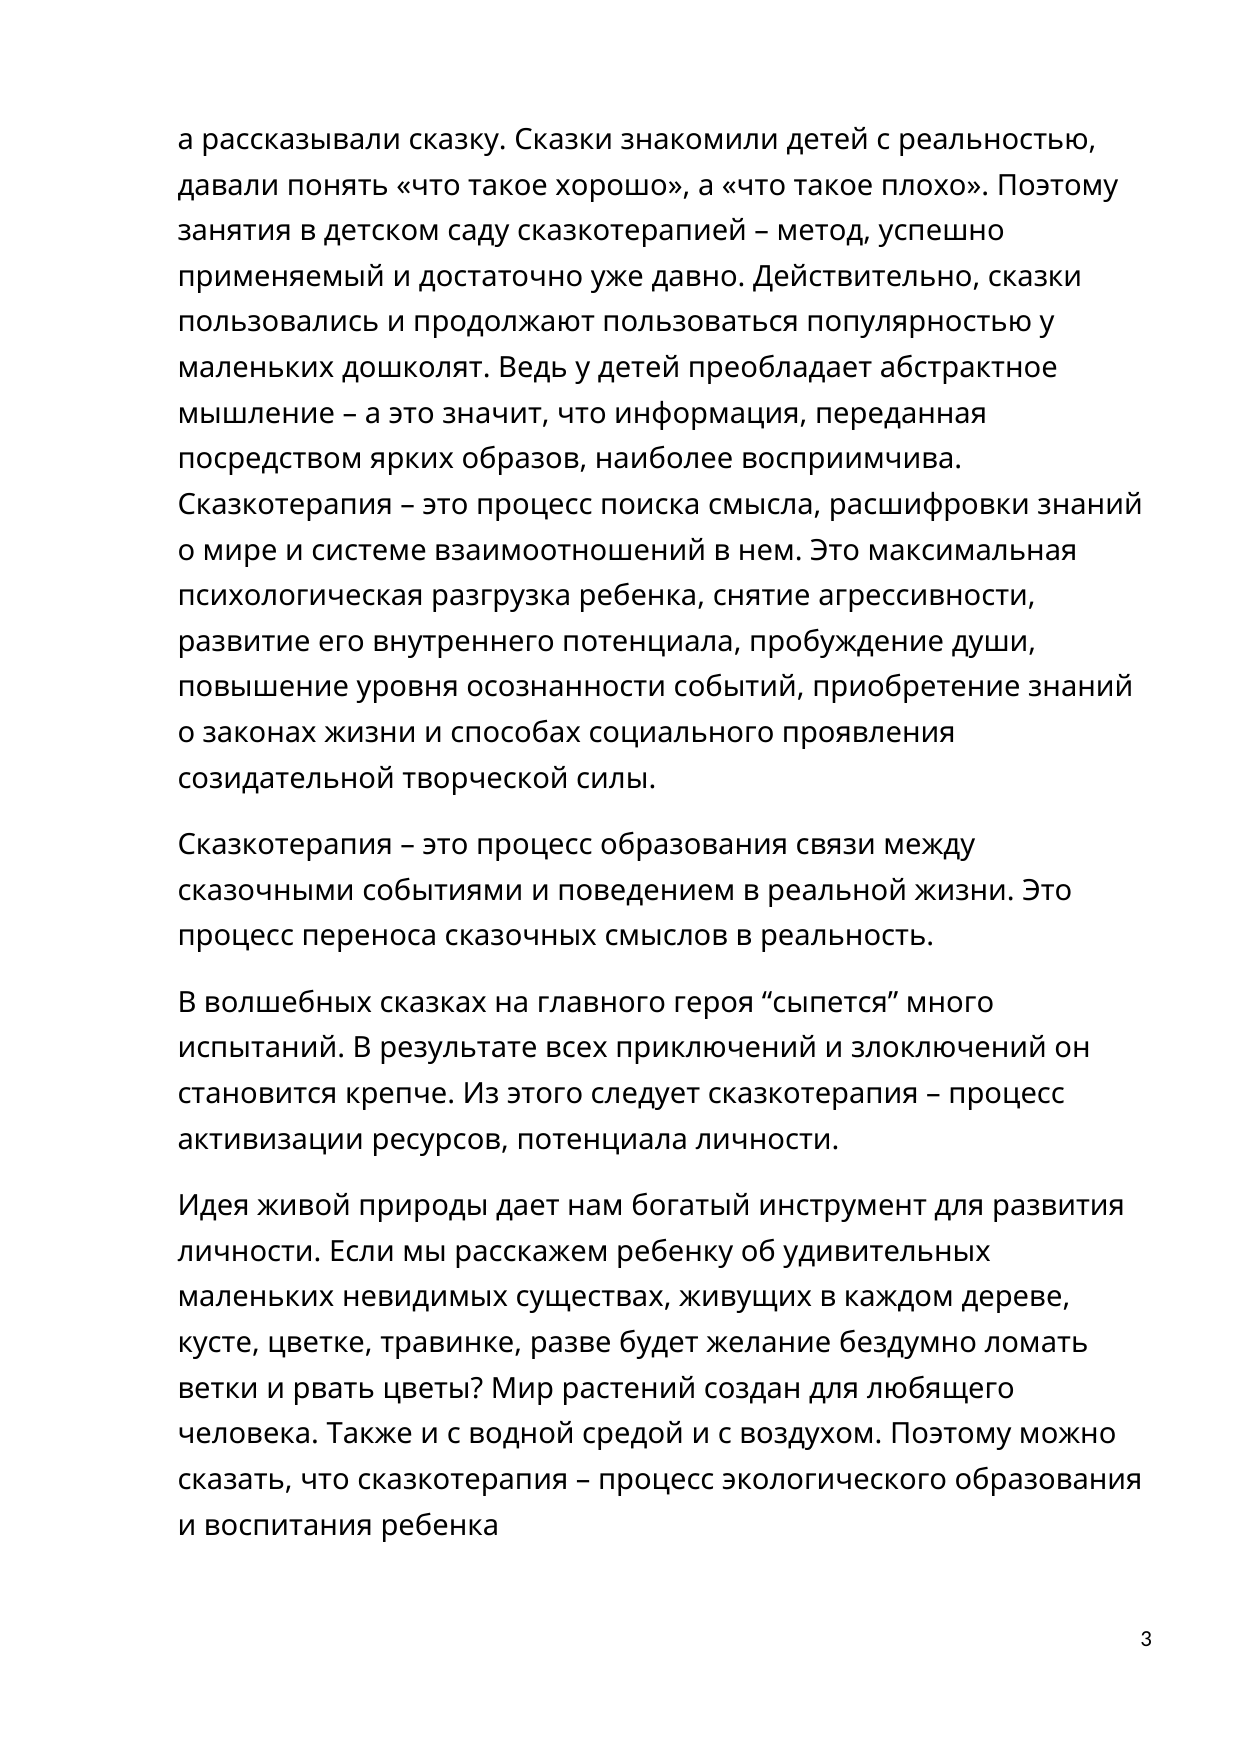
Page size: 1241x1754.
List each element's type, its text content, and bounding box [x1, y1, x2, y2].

text Идея живой природы дает нам богатый инструмент для развития личности. Если мы расскажем ребенку об удивительных маленьких невидимых существах, живущих в каждом дереве, кусте, цветке, травинке, разве будет желание бездумно ломать ветки и рвать цветы? Мир растений создан для любящего человека. Также и с водной средой и с воздухом. Поэтому можно сказать, что сказкотерапия – процесс экологического образования и воспитания ребенка [177, 1184, 1152, 1543]
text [177, 118, 1152, 797]
text Сказкотерапия – это процесс образования связи между сказочными событиями и поведением в реальной жизни. Это процесс переноса сказочных смыслов в реальность. [177, 823, 1152, 954]
text В волшебных сказках на главного героя “сыпется” много испытаний. В результате всех приключений и злоключений он становится крепче. Из этого следует сказкотерапия – процесс активизации ресурсов, потенциала личности. [177, 981, 1152, 1158]
